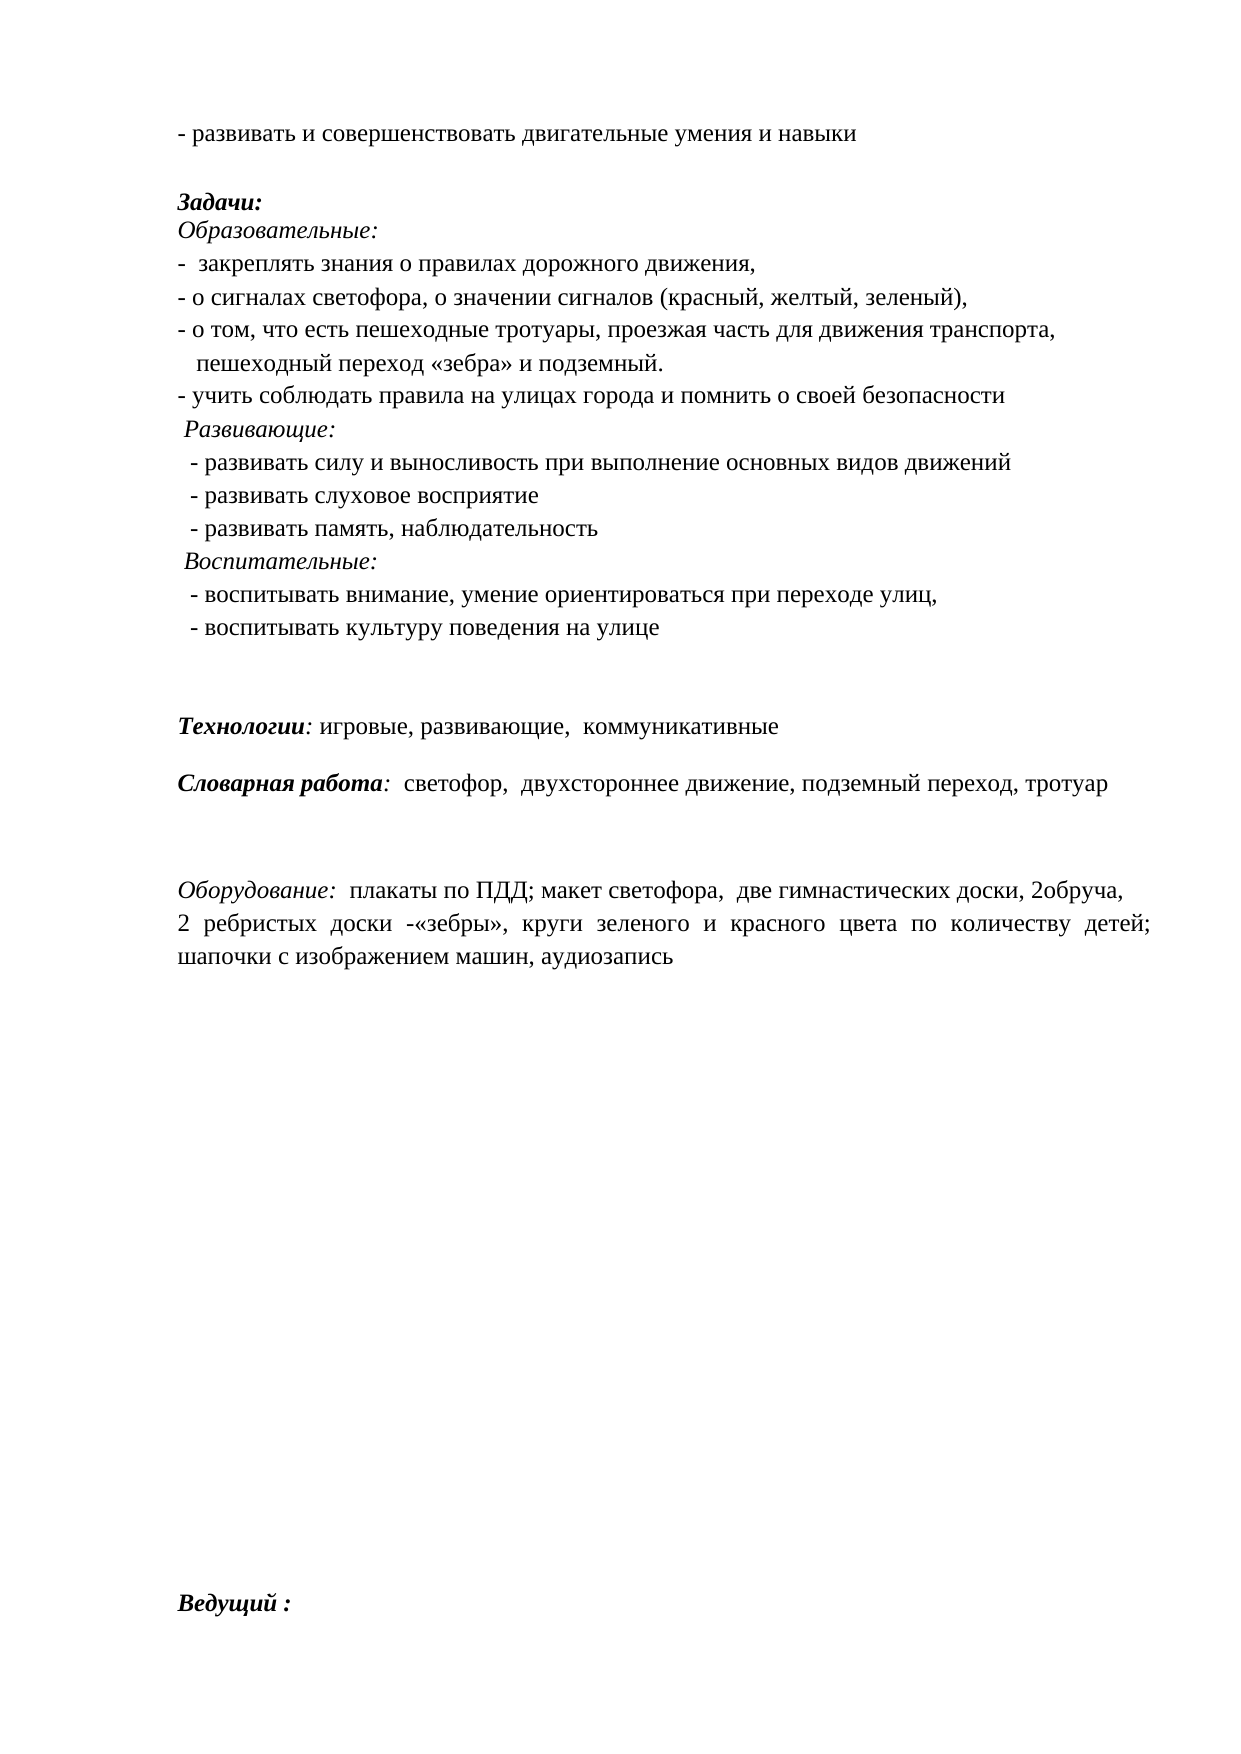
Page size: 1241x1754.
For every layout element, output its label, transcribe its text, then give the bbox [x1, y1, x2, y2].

text Ведущий : [177, 1588, 1152, 1617]
text - о сигналах светофора, о значении сигналов (красный, желтый, зеленый), [177, 282, 1152, 310]
text - развивать силу и выносливость при выполнение основных видов движений [177, 447, 1152, 475]
text Технологии: игровые, развивающие, коммуникативные [177, 711, 1152, 739]
text - закреплять знания о правилах дорожного движения, [177, 248, 1152, 277]
text Развивающие: [177, 414, 1152, 442]
text - развивать слуховое восприятие [177, 480, 1152, 508]
text Воспитательные: [177, 546, 1152, 574]
text - развивать память, наблюдательность [177, 513, 1152, 541]
text пешеходный переход «зебра» и подземный. [177, 348, 1152, 376]
text Задачи: [177, 187, 1152, 216]
text - учить соблюдать правила на улицах города и помнить о своей безопасности [177, 381, 1152, 409]
text - о том, что есть пешеходные тротуары, проезжая часть для движения транспорта, [177, 314, 1152, 343]
text Оборудование: плакаты по ПДД; макет светофора, две гимнастических доски, 2обруча, [177, 875, 1152, 904]
text Словарная работа: светофор, двухстороннее движение, подземный переход, тротуар [177, 768, 1152, 797]
text - воспитывать внимание, умение ориентироваться при переходе улиц, [177, 579, 1152, 607]
text Образовательные: [177, 216, 1152, 244]
text - развивать и совершенствовать двигательные умения и навыки [177, 118, 1152, 147]
text - воспитывать культуру поведения на улице [177, 612, 1152, 641]
text 2 ребристых доски -«зебры», круги зеленого и красного цвета по количеству детей; шапочки с изображением машин, аудиозапись [177, 908, 1152, 970]
